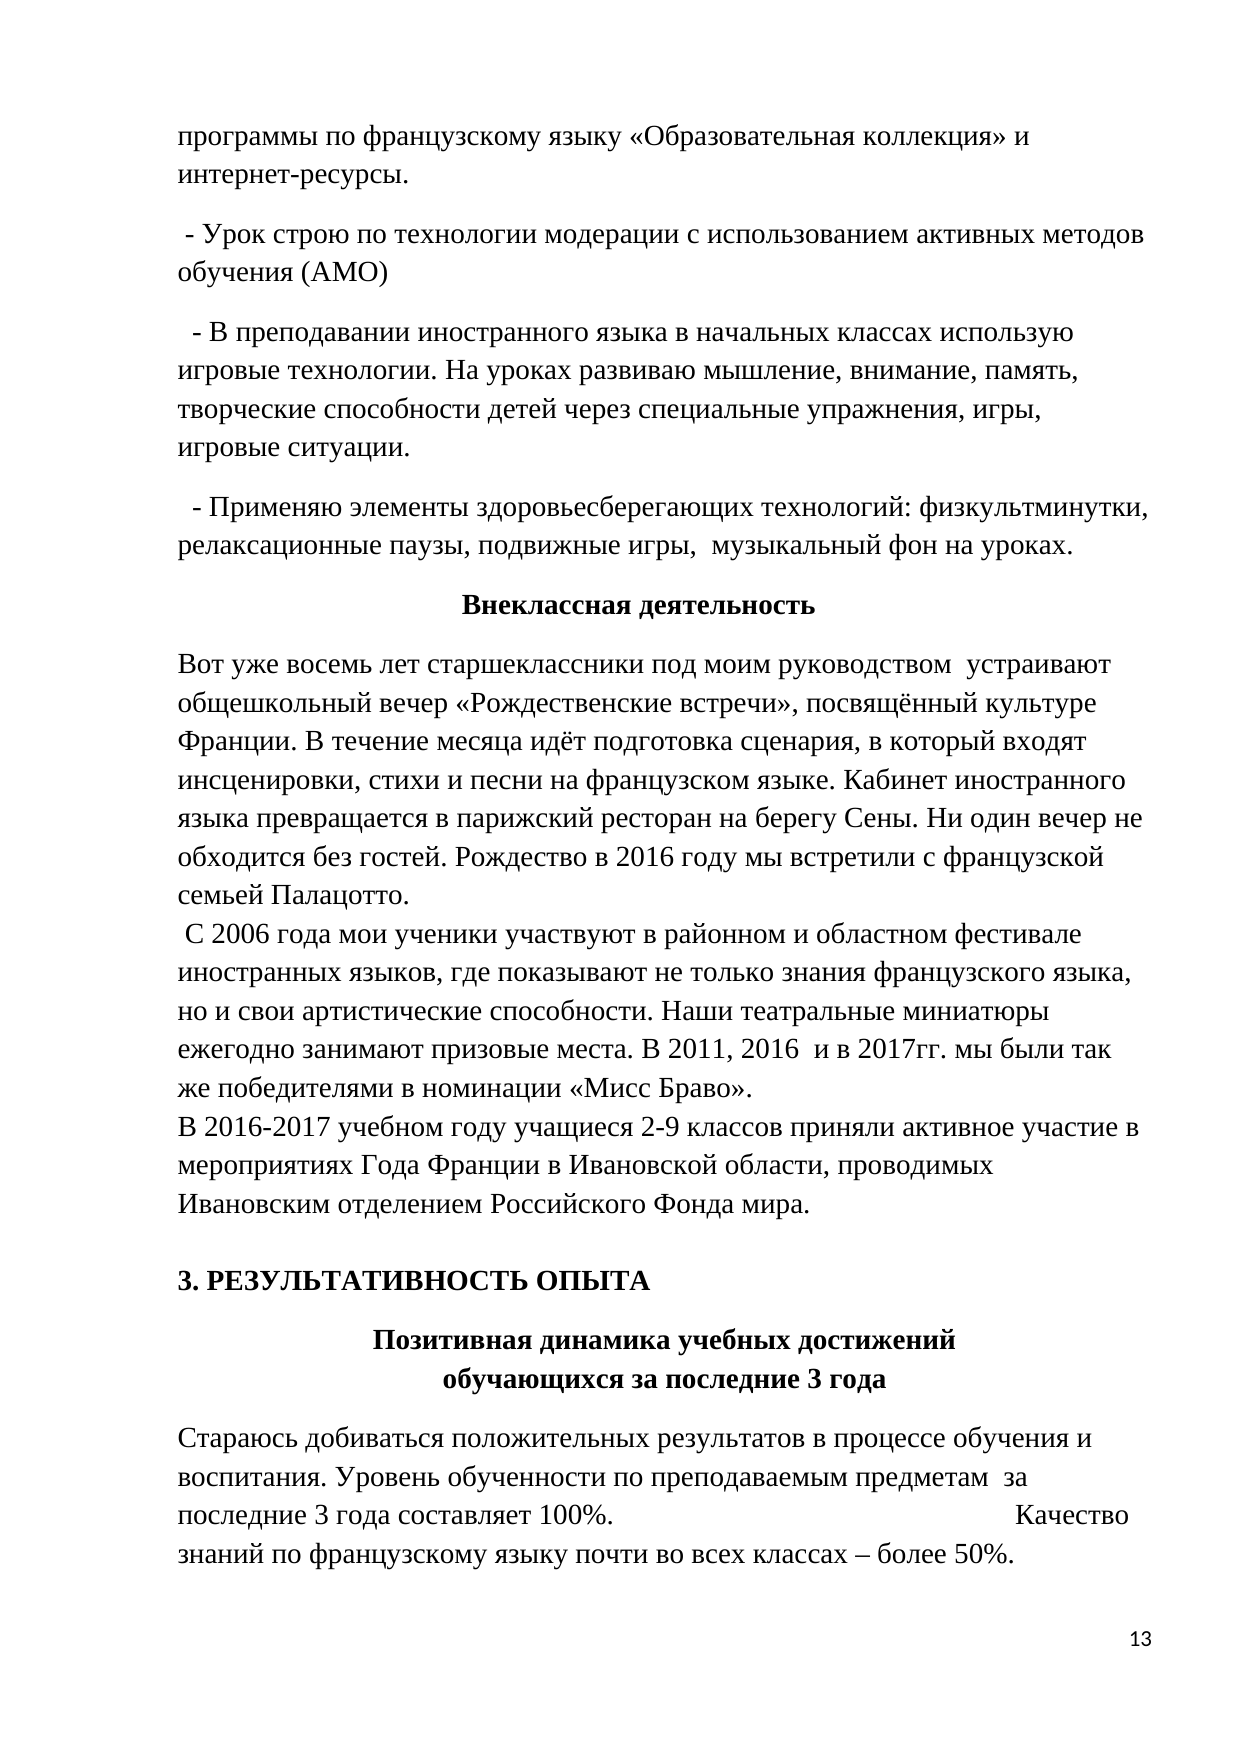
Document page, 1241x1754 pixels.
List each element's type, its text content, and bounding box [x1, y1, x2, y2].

text - Урок строю по технологии модерации с использованием активных методов обучения (АМО) [177, 216, 1152, 288]
text Позитивная динамика учебных достижений обучающихся за последние 3 года [177, 1322, 1152, 1394]
text Вот уже восемь лет старшеклассники под моим руководством устраивают общешкольный вечер «Рождественские встречи», посвящённый культуре Франции. В течение месяца идёт подготовка сценария, в который входят инсценировки, стихи и песни на французском языке. Кабинет иностранного языка превращается в парижский ресторан на берегу Сены. Ни один вечер не обходится без гостей. Рождество в 2016 году мы встретили с французской семьей Палацотто. [177, 646, 1152, 911]
text С 2006 года мои ученики участвуют в районном и областном фестивале иностранных языков, где показывают не только знания французского языка, но и свои артистические способности. Наши театральные миниатюры ежегодно занимают призовые места. В 2011, 2016 и в 2017гг. мы были так же победителями в номинации «Мисс Браво». [177, 916, 1152, 1104]
text - В преподавании иностранного языка в начальных классах использую игровые технологии. На уроках развиваю мышление, внимание, память, творческие способности детей через специальные упражнения, игры, игровые ситуации. [177, 314, 1152, 463]
text В 2016-2017 учебном году учащиеся 2-9 классов приняли активное участие в мероприятиях Года Франции в Ивановской области, проводимых Ивановским отделением Российского Фонда мира. [177, 1109, 1152, 1219]
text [177, 118, 1152, 190]
text - Применяю элементы здоровьесберегающих технологий: физкультминутки, релаксационные паузы, подвижные игры, музыкальный фон на уроках. [177, 489, 1152, 561]
text Внеклассная деятельность [177, 587, 1152, 620]
text Стараюсь добиваться положительных результатов в процессе обучения и воспитания. Уровень обученности по преподаваемым предметам за последние 3 года составляет 100%. Качество знаний по французскому языку почти во всех классах – более 50%. [177, 1420, 1152, 1569]
text 3. РЕЗУЛЬТАТИВНОСТЬ ОПЫТА [177, 1263, 1152, 1296]
